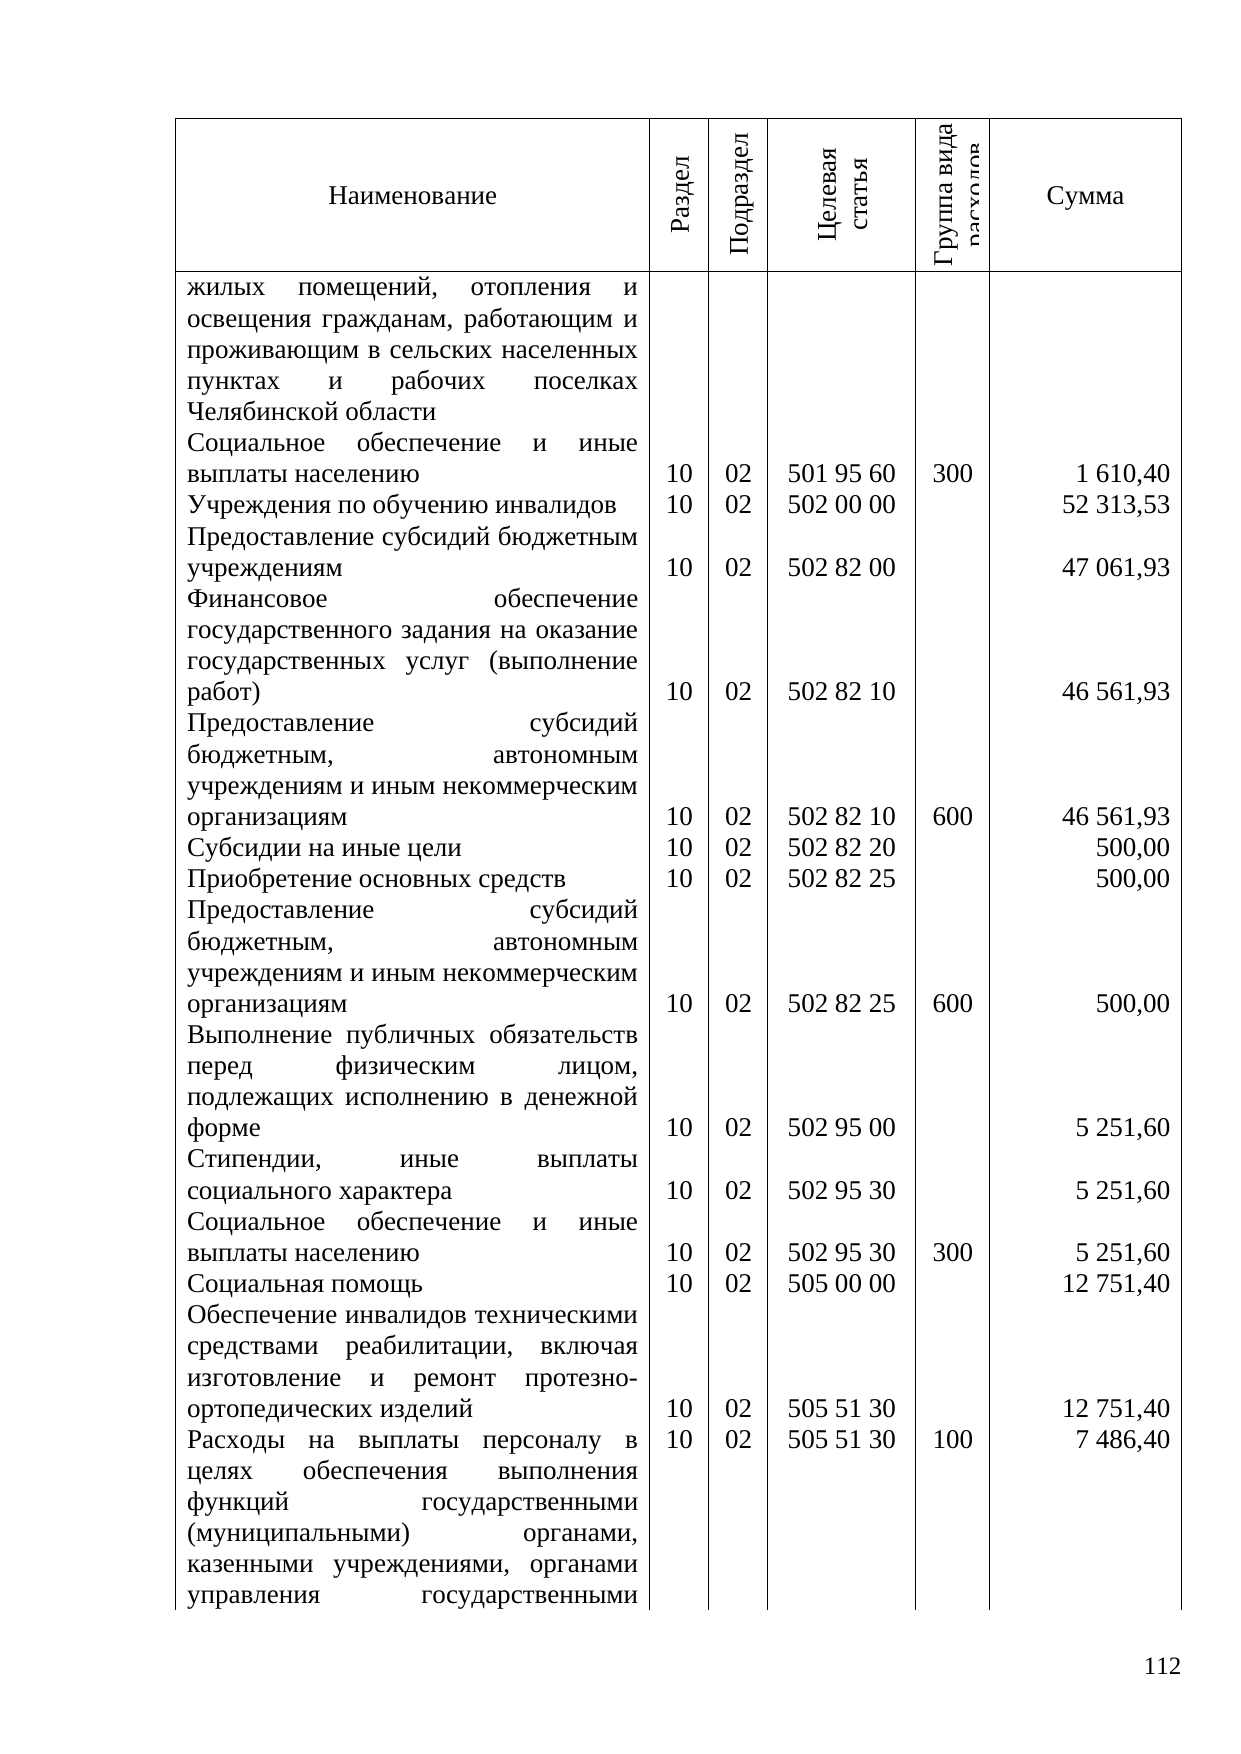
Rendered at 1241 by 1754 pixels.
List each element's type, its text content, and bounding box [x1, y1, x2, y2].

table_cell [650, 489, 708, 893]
table_header Подраздел [709, 119, 767, 271]
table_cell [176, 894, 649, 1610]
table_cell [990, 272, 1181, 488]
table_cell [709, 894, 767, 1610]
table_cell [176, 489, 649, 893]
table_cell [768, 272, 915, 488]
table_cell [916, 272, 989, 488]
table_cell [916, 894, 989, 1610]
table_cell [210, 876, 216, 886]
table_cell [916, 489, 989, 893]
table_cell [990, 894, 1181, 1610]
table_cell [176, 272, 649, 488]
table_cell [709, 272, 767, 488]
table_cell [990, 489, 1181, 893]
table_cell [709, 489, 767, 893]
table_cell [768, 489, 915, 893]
table_header Группа вида расходов [916, 119, 989, 271]
table_header Раздел [650, 119, 708, 271]
table_header Целевая статья [768, 119, 915, 271]
table_header Сумма [990, 119, 1181, 271]
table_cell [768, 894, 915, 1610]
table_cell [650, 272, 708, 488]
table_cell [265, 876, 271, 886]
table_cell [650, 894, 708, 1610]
table_header Наименование [176, 119, 649, 271]
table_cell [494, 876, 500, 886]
